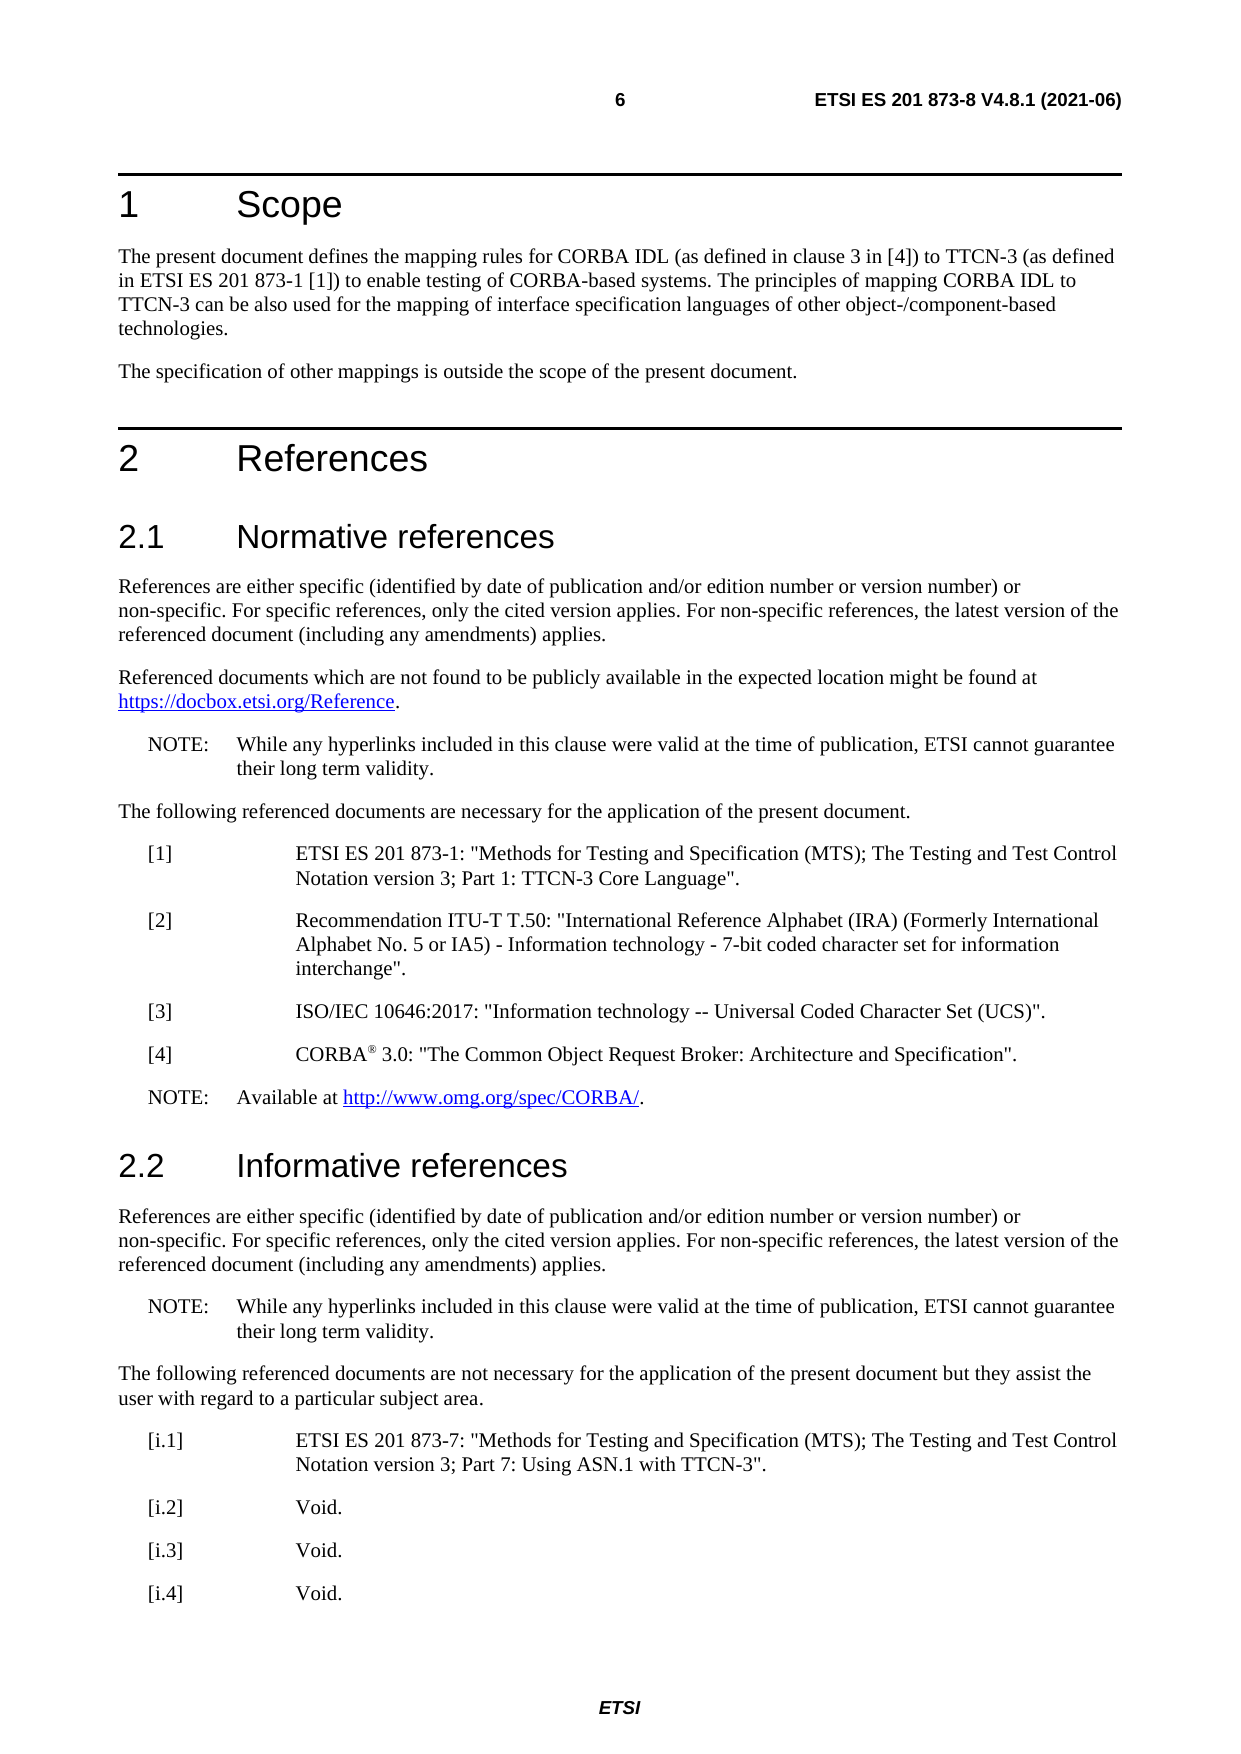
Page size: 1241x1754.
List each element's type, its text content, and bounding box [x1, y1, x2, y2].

text NOTE: While any hyperlinks included in this clause were valid at the time of publication, ETSI cannot guarantee their long term validity. [148, 732, 1122, 780]
text [i.4] Void. [148, 1581, 1122, 1605]
text Referenced documents which are not found to be publicly available in the expected location might be found at https://docbox.etsi.org/Reference. [118, 665, 1122, 713]
text [3] ISO/IEC 10646:2017: "Information technology -- Universal Coded Character Set (UCS)". [148, 999, 1122, 1023]
subtitle 2.2 Informative references [118, 1146, 1122, 1185]
text [i.3] Void. [148, 1538, 1122, 1562]
text [2] Recommendation ITU-T T.50: "International Reference Alphabet (IRA) (Formerly International Alphabet No. 5 or IA5) - Information technology - 7-bit coded character set for information interchange". [148, 908, 1122, 980]
text The following referenced documents are necessary for the application of the present document. [118, 798, 1122, 823]
text NOTE: Available at http://www.omg.org/spec/CORBA/. [148, 1085, 1122, 1109]
subtitle 2.1 Normative references [118, 517, 1122, 555]
text [i.2] Void. [148, 1495, 1122, 1519]
text [4] CORBA® 3.0: "The Common Object Request Broker: Architecture and Specification". [148, 1042, 1122, 1066]
text NOTE: While any hyperlinks included in this clause were valid at the time of publication, ETSI cannot guarantee their long term validity. [148, 1294, 1122, 1343]
text References are either specific (identified by date of publication and/or edition number or version number) or non-specific. For specific references, only the cited version applies. For non-specific references, the latest version of the referenced document (including any amendments) applies. [118, 1203, 1122, 1276]
text The following referenced documents are not necessary for the application of the present document but they assist the user with regard to a particular subject area. [118, 1361, 1122, 1409]
text References are either specific (identified by date of publication and/or edition number or version number) or non-specific. For specific references, only the cited version applies. For non-specific references, the latest version of the referenced document (including any amendments) applies. [118, 574, 1122, 646]
text [i.1] ETSI ES 201 873-7: "Methods for Testing and Specification (MTS); The Testing and Test Control Notation version 3; Part 7: Using ASN.1 with TTCN-3". [148, 1428, 1122, 1476]
text [1] ETSI ES 201 873-1: "Methods for Testing and Specification (MTS); The Testing and Test Control Notation version 3; Part 1: TTCN-3 Core Language". [148, 841, 1122, 889]
text The specification of other mappings is outside the scope of the present document. [118, 359, 1122, 383]
text The present document defines the mapping rules for CORBA IDL (as defined in clause 3 in [4]) to TTCN-3 (as defined in ETSI ES 201 873-1 [1]) to enable testing of CORBA-based systems. The principles of mapping CORBA IDL to TTCN-3 can be also used for the mapping of interface specification languages of other object-/component-based technologies. [118, 244, 1122, 340]
subtitle 1 Scope [118, 176, 1122, 225]
subtitle 2 References [118, 430, 1122, 479]
